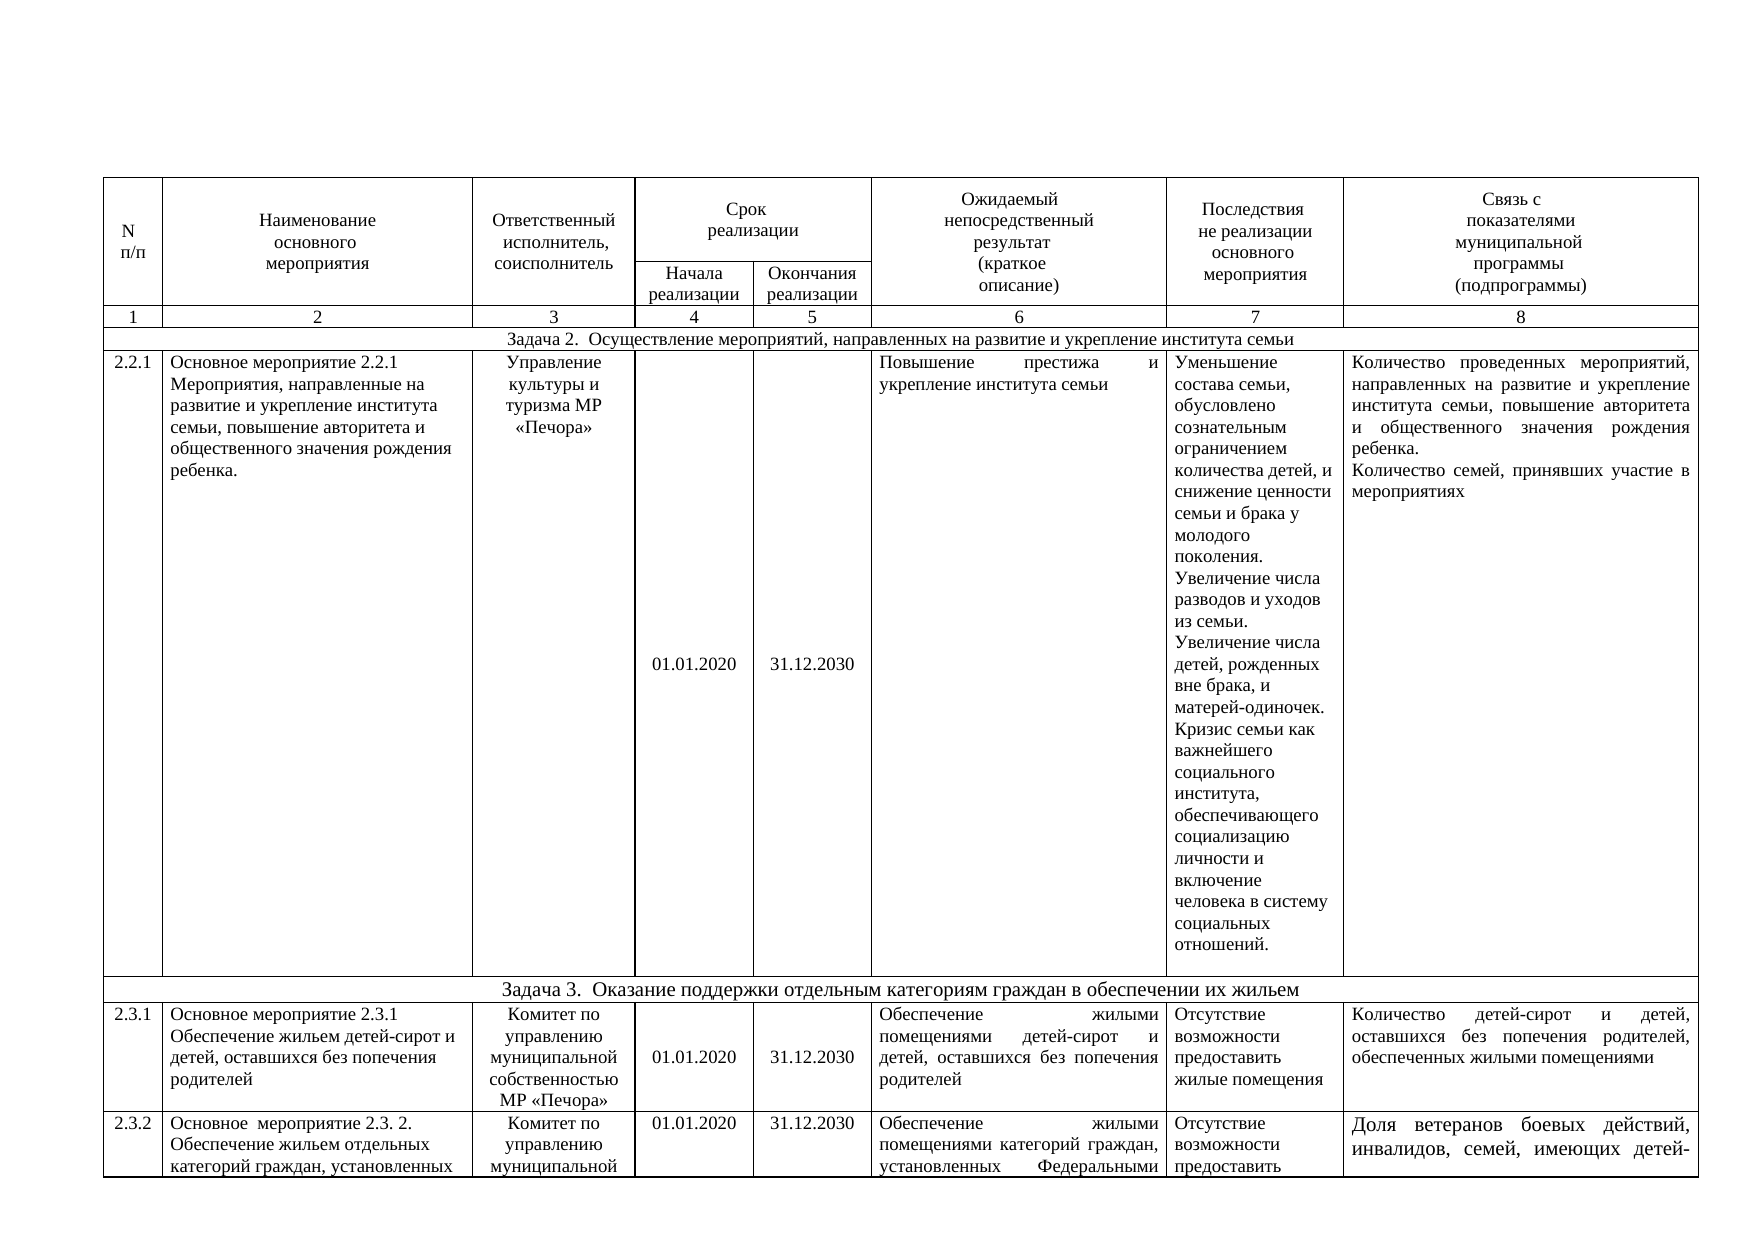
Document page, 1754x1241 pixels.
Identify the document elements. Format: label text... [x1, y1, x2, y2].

table_cell 2.3.1 [104, 1003, 162, 1111]
table_cell Задача 3. Оказание поддержки отдельным категориям граждан в обеспечении их жильем [104, 977, 1698, 1002]
table_cell Основное мероприятие 2.2.1 Мероприятия, направленные на развитие и укрепление института семьи, повышение авторитета и общественного значения рождения ребенка. [163, 351, 472, 976]
table_cell Количество детей-сирот и детей, оставшихся без попечения родителей, обеспеченных жилыми помещениями [1344, 1003, 1698, 1111]
table_header Наименование основного мероприятия [163, 178, 472, 305]
table_cell Окончания реализации [754, 262, 871, 305]
table_cell 01.01.2020 [636, 351, 753, 976]
table_cell Количество проведенных мероприятий, направленных на развитие и укрепление института семьи, повышение авторитета и общественного значения рождения ребенка. Количество семей, принявших участие в мероприятиях [1344, 351, 1698, 976]
table_header Ожидаемый непосредственный результат (краткое описание) [872, 178, 1166, 305]
table_cell Задача 2. Осуществление мероприятий, направленных на развитие и укрепление института семьи [104, 328, 1698, 350]
table_header Связь с показателями муниципальной программы (подпрограммы) [1344, 178, 1698, 305]
table_cell Уменьшение состава семьи, обусловлено сознательным ограничением количества детей, и снижение ценности семьи и брака у молодого поколения. Увеличение числа разводов и уходов из семьи. Увеличение числа детей, рожденных вне брака, и матерей-одиночек. Кризис семьи как важнейшего социального института, обеспечивающего социализацию личности и включение человека в систему социальных отношений. [1167, 351, 1343, 976]
table_cell 2 [163, 306, 472, 327]
table_header N п/п [104, 178, 162, 305]
table_cell 8 [1344, 306, 1698, 327]
table_header Последствия не реализации основного мероприятия [1167, 178, 1343, 305]
table_cell Отсутствие возможности предоставить жилые помещения [1167, 1112, 1343, 1176]
table_cell 01.01.2020 [636, 1003, 753, 1111]
table_cell Комитет по управлению муниципальной собственностью МР «Печора» [473, 1112, 634, 1176]
table_header Ответственный исполнитель, соисполнитель [473, 178, 634, 305]
table_cell 7 [1167, 306, 1343, 327]
table_cell Комитет по управлению муниципальной собственностью МР «Печора» [473, 1003, 634, 1111]
table_cell Повышение престижа и укрепление института семьи [872, 351, 1166, 976]
table_cell Управление культуры и туризма МР «Печора» [473, 351, 634, 976]
table_cell 31.12.2030 [754, 1112, 871, 1176]
table_cell 31.12.2030 [754, 1003, 871, 1111]
table_cell 2.3.2 [104, 1112, 162, 1176]
table_cell 4 [636, 306, 753, 327]
table_cell 6 [872, 306, 1166, 327]
table_cell Обеспечение жилыми помещениями детей-сирот и детей, оставшихся без попечения родителей [872, 1003, 1166, 1111]
table_cell 01.01.2020 [636, 1112, 753, 1176]
table_cell Отсутствие возможности предоставить жилые помещения [1167, 1003, 1343, 1111]
table_cell Основное мероприятие 2.3.1 Обеспечение жильем детей-сирот и детей, оставшихся без попечения родителей [163, 1003, 472, 1111]
table_cell 1 [104, 306, 162, 327]
table_cell Начала реализации [636, 262, 753, 305]
table_cell 3 [473, 306, 634, 327]
table_cell 2.2.1 [104, 351, 162, 976]
table_cell 31.12.2030 [754, 351, 871, 976]
table_header Срок реализации [636, 178, 871, 261]
table_cell 5 [754, 306, 871, 327]
